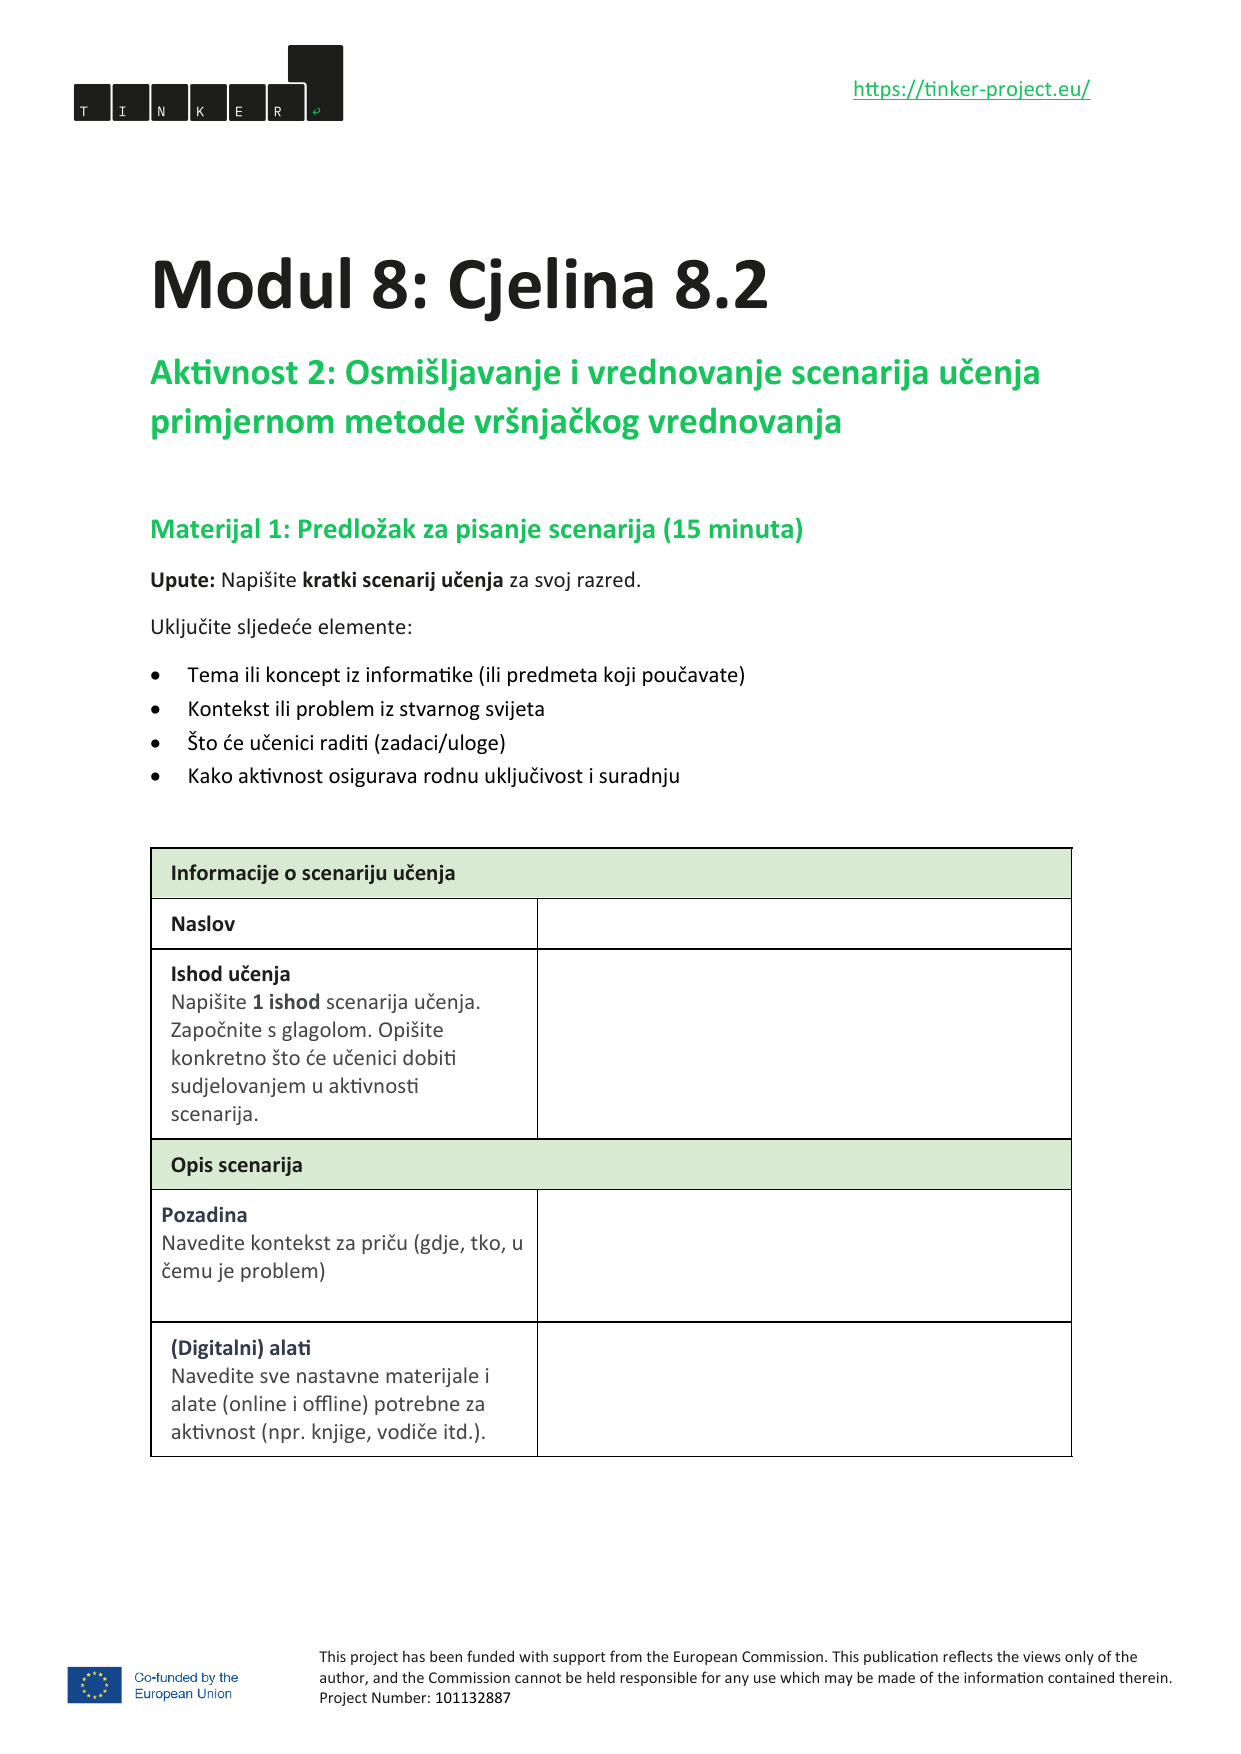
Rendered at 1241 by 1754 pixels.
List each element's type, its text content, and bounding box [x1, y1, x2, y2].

list Kako aktivnost osigurava rodnu uključivost i suradnju [150, 760, 1090, 789]
table_cell [538, 950, 1071, 1138]
picture [73, 45, 344, 121]
table_cell Pozadina Navedite kontekst za priču (gdje, tko, u čemu je problem) [152, 1190, 537, 1321]
title Modul 8: Cjelina 8.2 [150, 237, 1090, 329]
table_cell Opis scenarija [152, 1140, 1071, 1189]
list Što će učenici raditi (zadaci/uloge) [150, 727, 1090, 756]
list Tema ili koncept iz informatike (ili predmeta koji poučavate) [150, 660, 1090, 689]
table_header Informacije o scenariju učenja [152, 849, 1071, 897]
table_cell [538, 1190, 1071, 1321]
text Upute: Napišite kratki scenarij učenja za svoj razred. [150, 566, 1090, 594]
picture [56, 1645, 267, 1727]
table_cell Naslov [152, 899, 537, 948]
table_cell (Digitalni) alati Navedite sve nastavne materijale i alate (online i offline) potrebne za aktivnost (npr. knjige, vodiče itd.). [152, 1323, 537, 1456]
table_cell Ishod učenja Napišite 1 ishod scenarija učenja. Započnite s glagolom. Opišite konkretno što će učenici dobiti sudjelovanjem u aktivnosti scenarija. [152, 950, 537, 1138]
subtitle Aktivnost 2: Osmišljavanje i vrednovanje scenarija učenja primjernom metode vršnjačkog vrednovanja [150, 348, 1090, 444]
list Kontekst ili problem iz stvarnog svijeta [150, 693, 1090, 722]
subtitle Materijal 1: Predložak za pisanje scenarija (15 minuta) [150, 511, 1090, 547]
table_cell [538, 899, 1071, 948]
table_cell [538, 1323, 1071, 1456]
text Uključite sljedeće elemente: [150, 613, 1090, 641]
